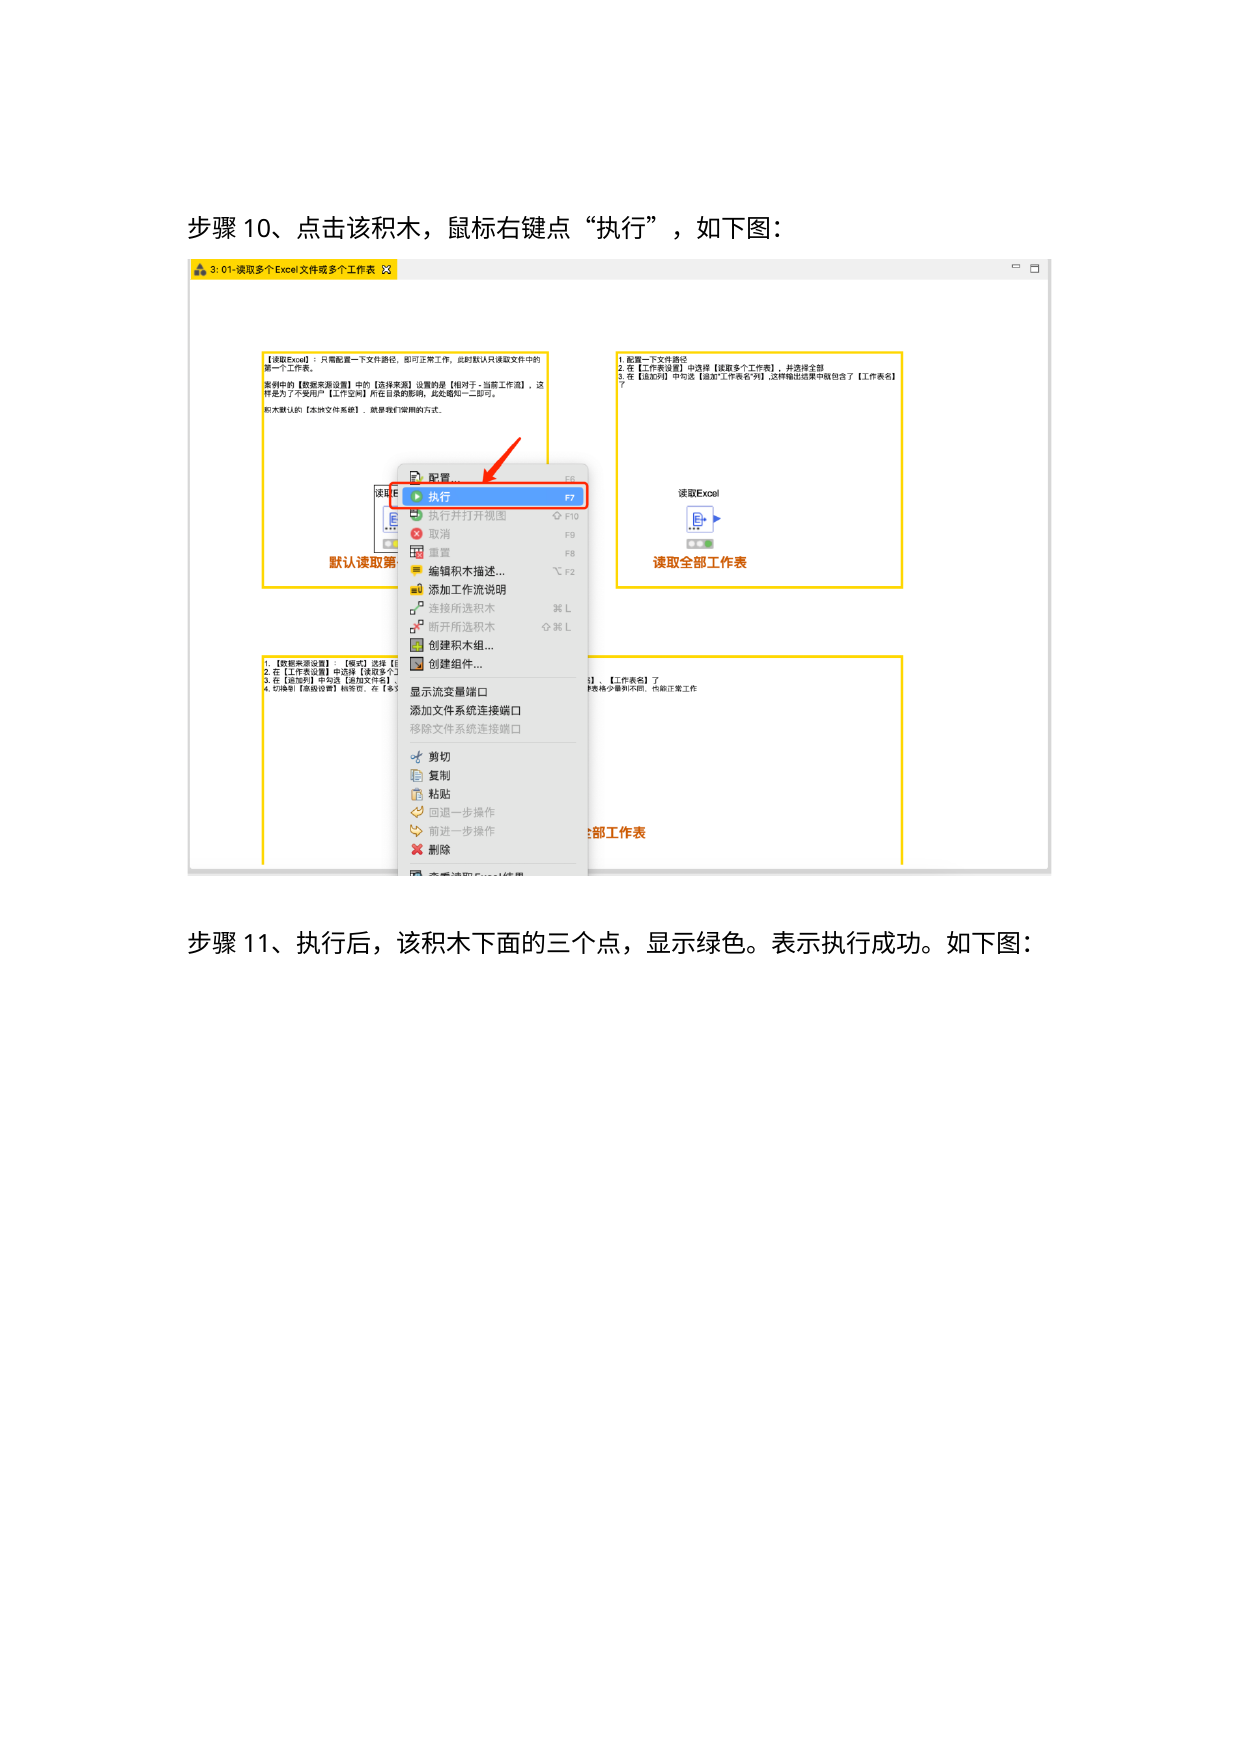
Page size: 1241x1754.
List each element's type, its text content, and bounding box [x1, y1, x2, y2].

text 步骤11、执行后，该积木下面的三个点，显示绿色。表示执行成功。如下图： [187, 909, 1053, 974]
text 步骤10、点击该积木，鼠标右键点“执行”，如下图： [187, 194, 1053, 259]
picture [187, 259, 1052, 876]
